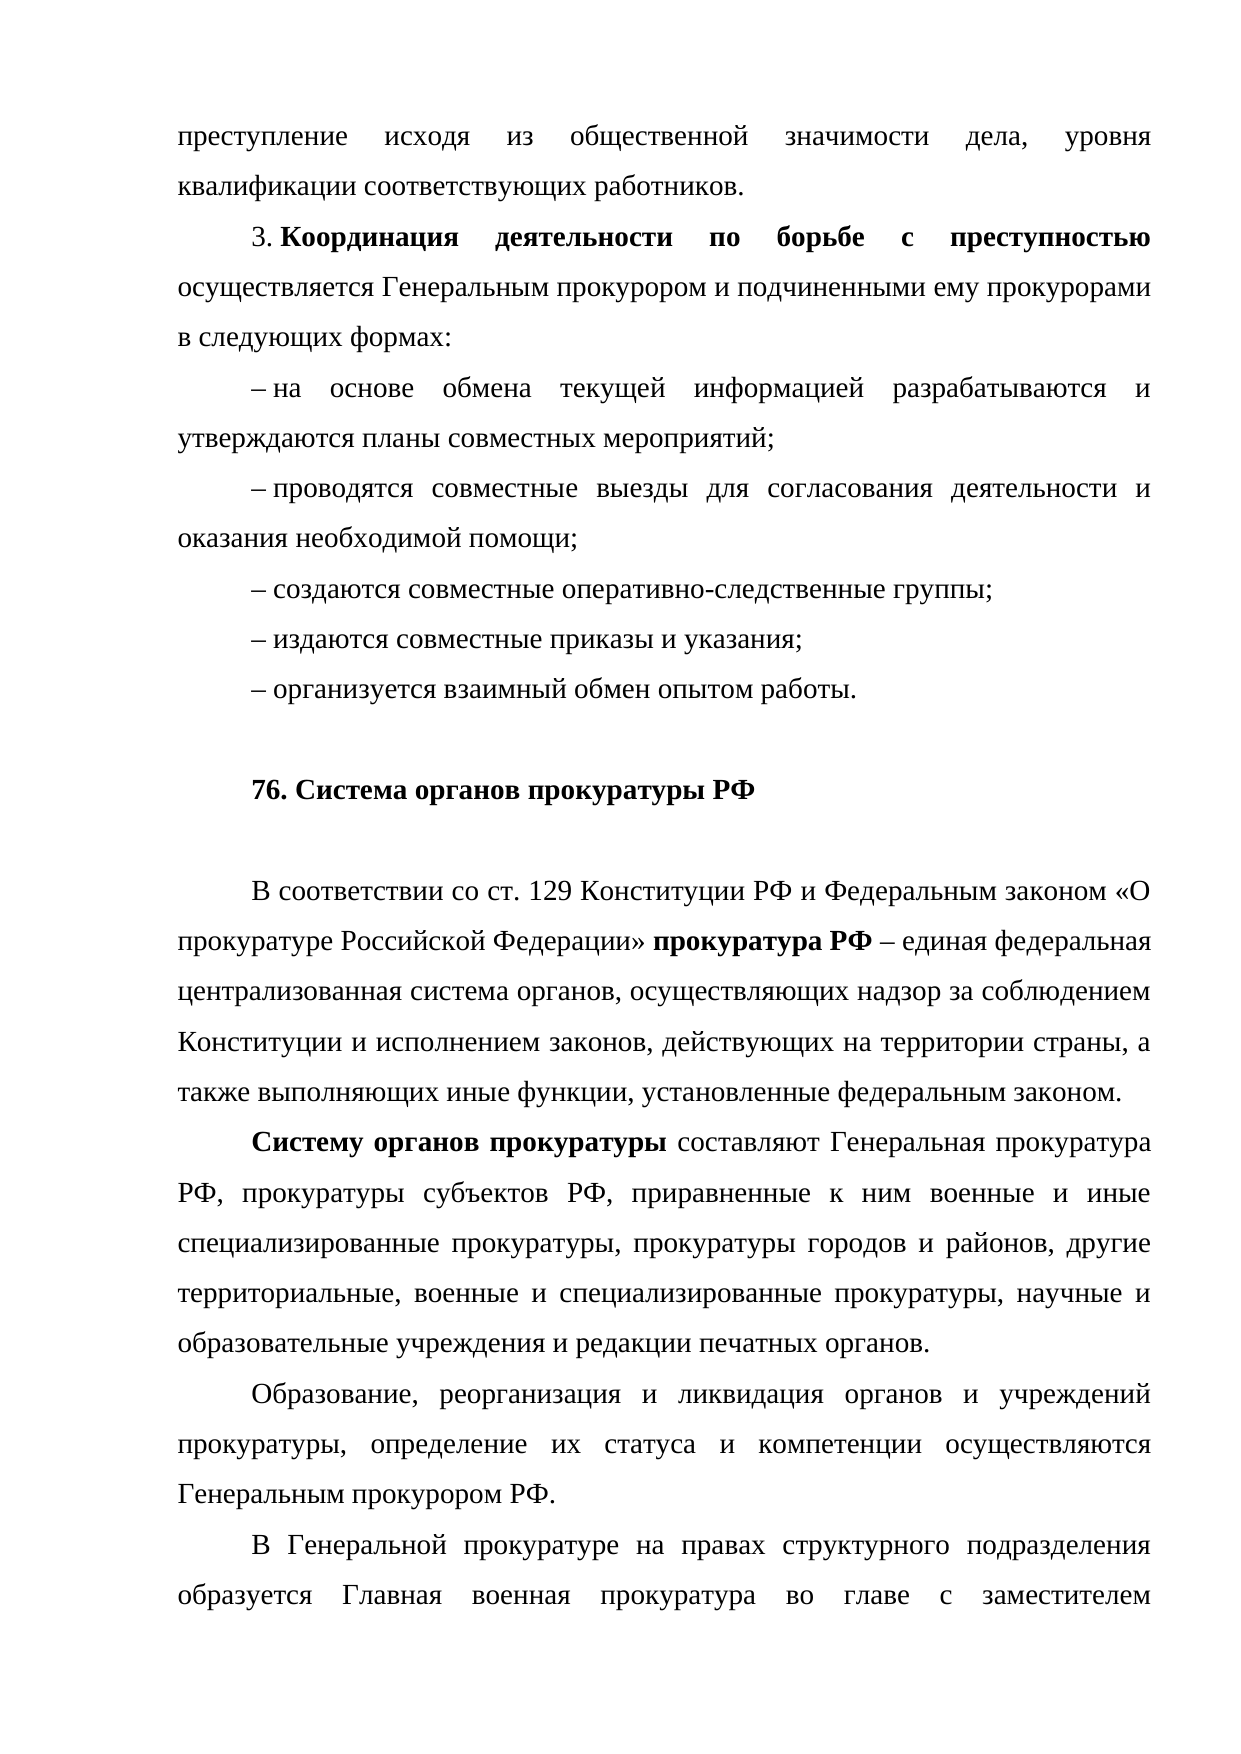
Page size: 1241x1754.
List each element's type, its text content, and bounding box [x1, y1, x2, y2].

text – на основе обмена текущей информацией разрабатываются и утверждаются планы совместных мероприятий; [177, 370, 1152, 453]
subtitle 76. Система органов прокуратуры РФ [177, 772, 1152, 806]
text – издаются совместные приказы и указания; [177, 621, 1152, 655]
text 3. Координация деятельности по борьбе с преступностью осуществляется Генеральным прокурором и подчиненными ему прокурорами в следующих формах: [177, 219, 1152, 353]
text – организуется взаимный обмен опытом работы. [177, 672, 1152, 705]
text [177, 1527, 1152, 1611]
text – создаются совместные оперативно-следственные группы; [177, 571, 1152, 604]
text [177, 118, 1152, 202]
text – проводятся совместные выезды для согласования деятельности и оказания необходимой помощи; [177, 470, 1152, 554]
text Систему органов прокуратуры составляют Генеральная прокуратура РФ, прокуратуры субъектов РФ, приравненные к ним военные и иные специализированные прокуратуры, прокуратуры городов и районов, другие территориальные, военные и специализированные прокуратуры, научные и образовательные учреждения и редакции печатных органов. [177, 1124, 1152, 1359]
text В соответствии со ст. 129 Конституции РФ и Федеральным законом «О прокуратуре Российской Федерации» прокуратура РФ – единая федеральная централизованная система органов, осуществляющих надзор за соблюдением Конституции и исполнением законов, действующих на территории страны, а также выполняющих иные функции, установленные федеральным законом. [177, 873, 1152, 1108]
text Образование, реорганизация и ликвидация органов и учреждений прокуратуры, определение их статуса и компетенции осуществляются Генеральным прокурором РФ. [177, 1376, 1152, 1510]
